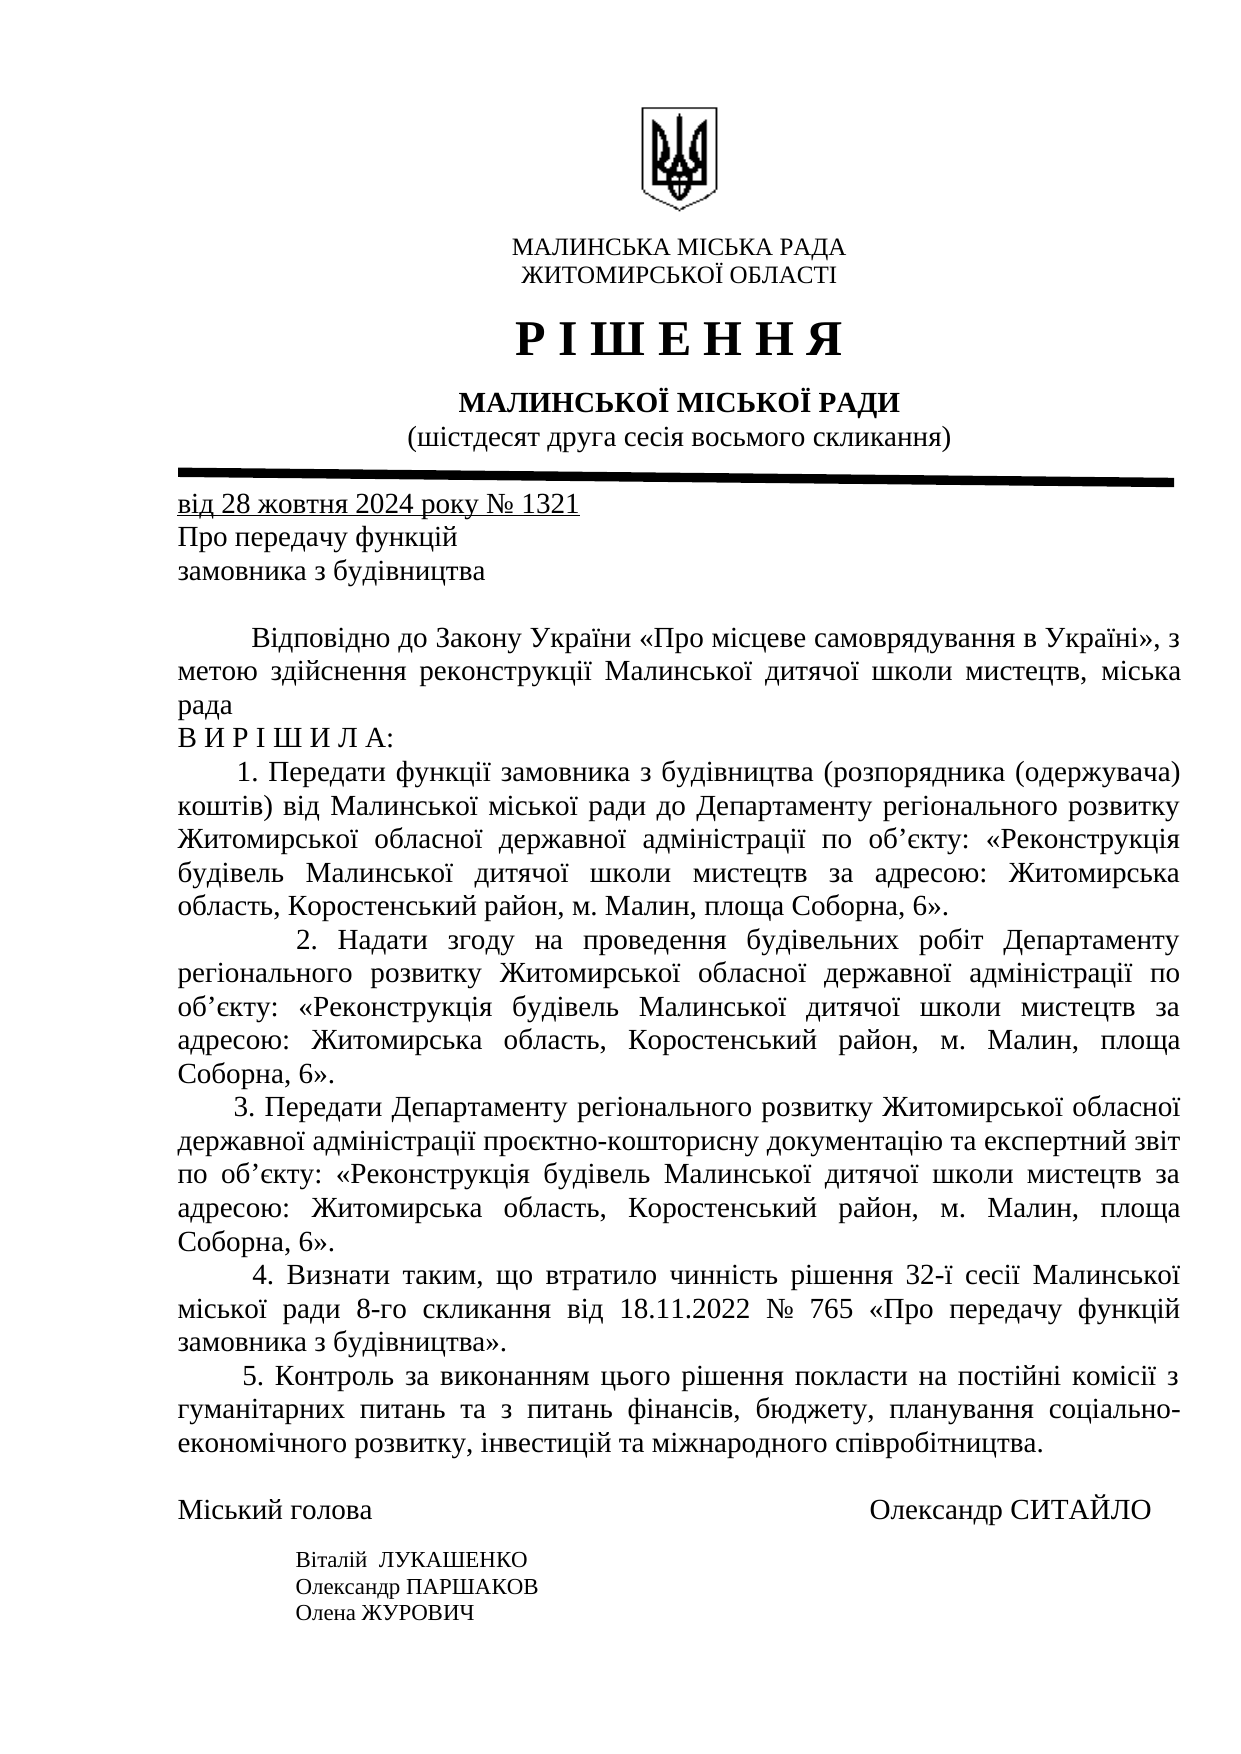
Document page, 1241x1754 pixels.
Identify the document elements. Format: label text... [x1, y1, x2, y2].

text (шістдесят друга сесія восьмого скликання) [177, 419, 1181, 452]
text МАЛИНСЬКА МІСЬКА РАДА [177, 232, 1181, 261]
text замовника з будівництва [177, 553, 1181, 586]
text 3. Передати Департаменту регіонального розвитку Житомирської обласної державної адміністрації проєктно-кошторисну документацію та експертний звіт по об’єкту: «Реконструкція будівель Малинської дитячої школи мистецтв за адресою: Житомирська область, Коростенський район, м. Малин, площа Соборна, 6». [177, 1089, 1181, 1257]
text Відповідно до Закону України «Про місцеве самоврядування в Україні», з метою здійснення реконструкції Малинської дитячої школи мистецтв, міська рада [177, 620, 1181, 721]
text 1. Передати функції замовника з будівництва (розпорядника (одержувача) коштів) від Малинської міської ради до Департаменту регіонального розвитку Житомирської обласної державної адміністрації по об’єкту: «Реконструкція будівель Малинської дитячої школи мистецтв за адресою: Житомирська область, Коростенський район, м. Малин, площа Соборна, 6». [177, 754, 1181, 922]
text ЖИТОМИРСЬКОЇ ОБЛАСТІ [177, 261, 1181, 289]
text Про передачу функцій [177, 519, 1181, 553]
text 2. Надати згоду на проведення будівельних робіт Департаменту регіонального розвитку Житомирської обласної державної адміністрації по об’єкту: «Реконструкція будівель Малинської дитячої школи мистецтв за адресою: Житомирська область, Коростенський район, м. Малин, площа Соборна, 6». [177, 922, 1181, 1089]
text Р І Ш Е Н Н я [177, 308, 1181, 366]
text малинської МІСЬКОЇ ради [177, 385, 1181, 419]
text В И Р І Ш И Л А: [177, 721, 1181, 754]
text Олександр ПАРШАКОВ [295, 1573, 1181, 1599]
text 5. Контроль за виконанням цього рішення покласти на постійні комісії з гуманітарних питань та з питань фінансів, бюджету, планування соціально-економічного розвитку, інвестицій та міжнародного співробітництва. [177, 1358, 1181, 1458]
text Міський голова Олександр СИТАЙЛО [177, 1492, 1181, 1526]
text Віталій ЛУКАШЕНКО [295, 1546, 1181, 1573]
text від 28 жовтня 2024 року № 1321 [177, 486, 1181, 519]
text 4. Визнати таким, що втратило чинність рішення 32-ї сесії Малинської міської ради 8-го скликання від 18.11.2022 № 765 «Про передачу функцій замовника з будівництва». [177, 1257, 1181, 1358]
text Олена ЖУРОВИЧ [295, 1599, 1181, 1625]
picture [635, 106, 723, 213]
